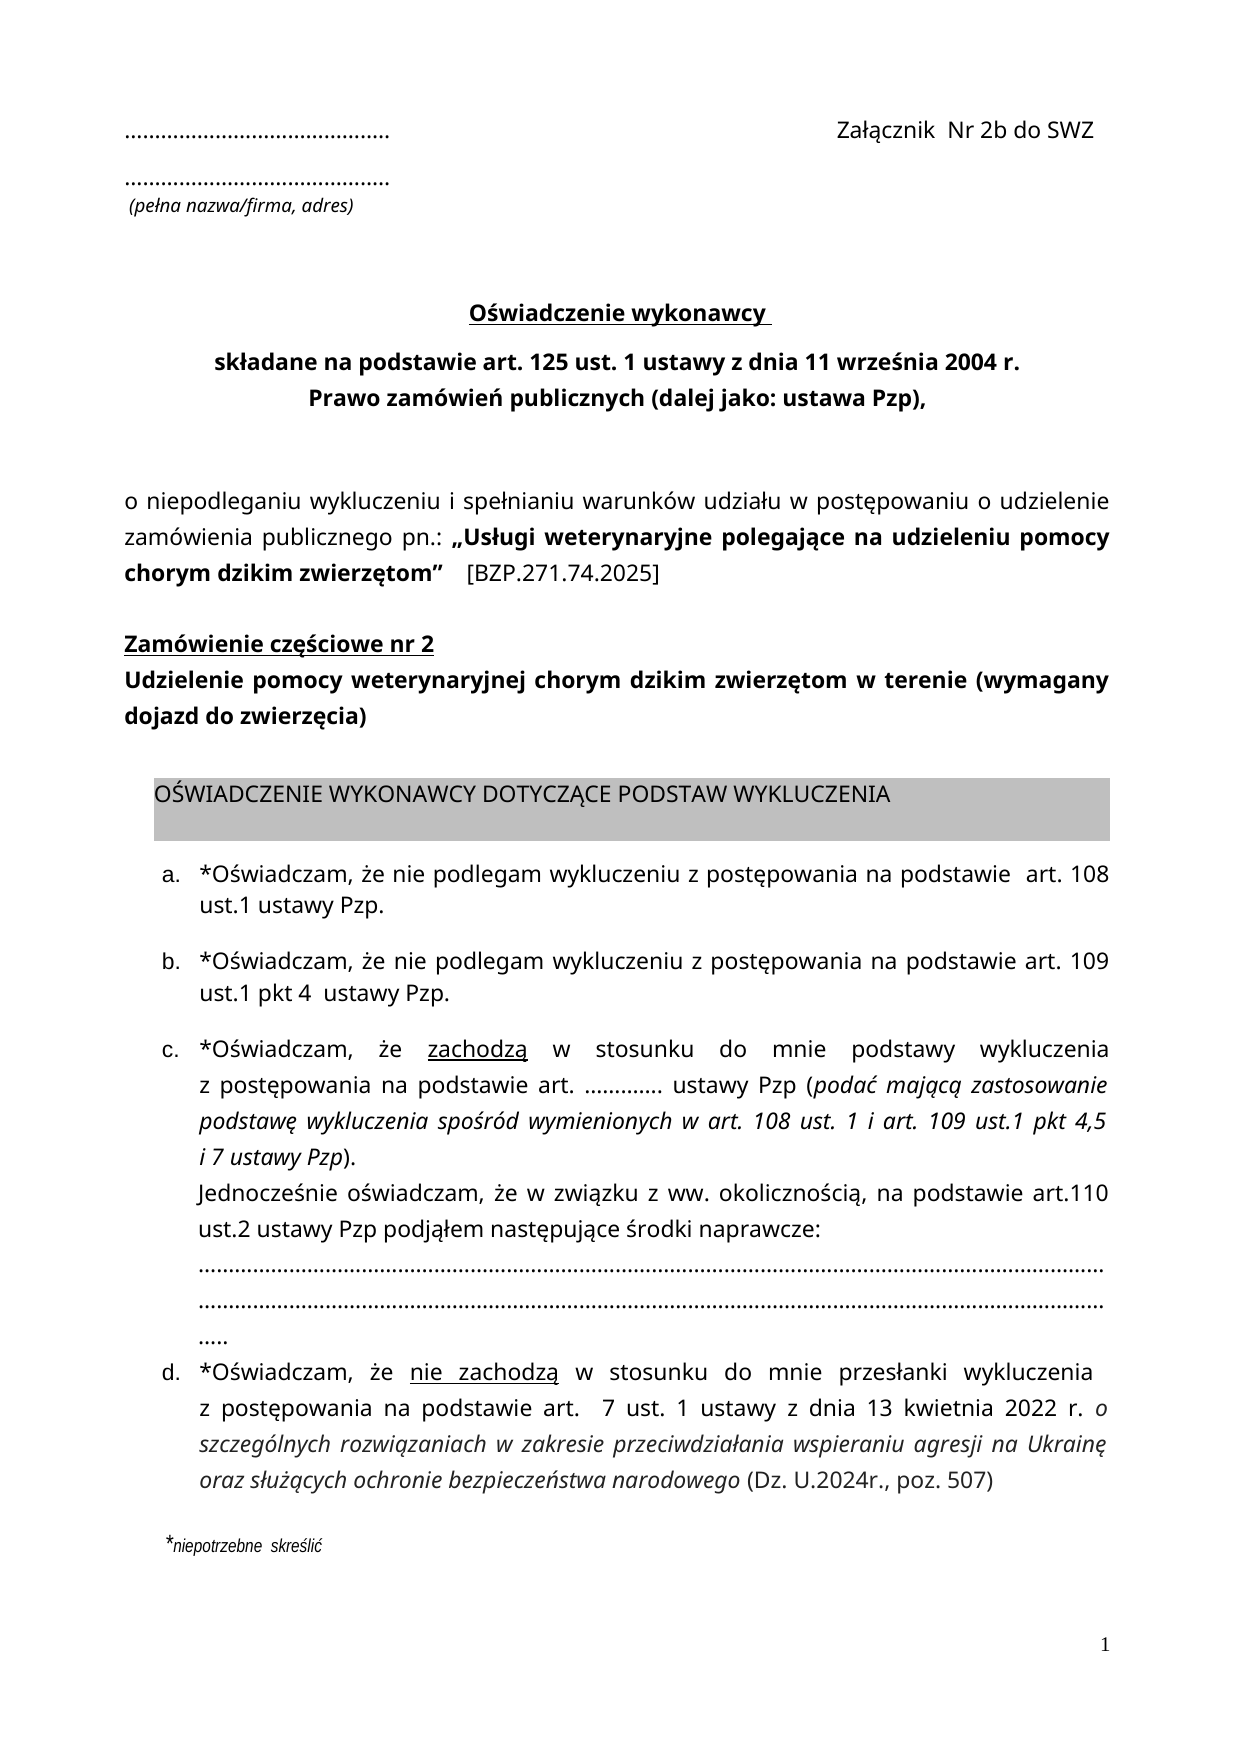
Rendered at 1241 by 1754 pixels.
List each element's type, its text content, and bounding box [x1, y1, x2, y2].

text …………………………………….. [124, 161, 490, 192]
list *Oświadczam, że zachodzą w stosunku do mnie podstawy wykluczenia z postępowania na podstawie art. …………. ustawy Pzp (podać mającą zastosowanie podstawę wykluczenia spośród wymienionych w art. 108 ust. 1 i art. 109 ust.1 pkt 4,5 i 7 ustawy Pzp). [162, 1033, 1110, 1172]
text Prawo zamówień publicznych (dalej jako: ustawa Pzp), [124, 381, 1110, 413]
text Zamówienie częściowe nr 2 [124, 628, 1110, 659]
list *Oświadczam, że nie podlegam wykluczeniu z postępowania na podstawie art. 108 ust.1 ustawy Pzp. [162, 858, 1110, 920]
list *Oświadczam, że nie zachodzą w stosunku do mnie przesłanki wykluczenia z postępowania na podstawie art. 7 ust. 1 ustawy z dnia 13 kwietnia 2022 r. o szczególnych rozwiązaniach w zakresie przeciwdziałania wspieraniu agresji na Ukrainę oraz służących ochronie bezpieczeństwa narodowego (Dz. U.2024r., poz. 507) [162, 1356, 1110, 1495]
list *Oświadczam, że nie podlegam wykluczeniu z postępowania na podstawie art. 109 ust.1 pkt 4 ustawy Pzp. [162, 945, 1110, 1008]
text (pełna nazwa/firma, adres) [124, 192, 490, 217]
text OŚWIADCZENIE WYKONAWCY DOTYCZĄCE PODSTAW WYKLUCZENIA [154, 778, 1110, 809]
text o niepodleganiu wykluczeniu i spełnianiu warunków udziału w postępowaniu o udzielenie zamówienia publicznego pn.: „Usługi weterynaryjne polegające na udzieleniu pomocy chorym dzikim zwierzętom” [BZP.271.74.2025] [124, 484, 1110, 588]
text Oświadczenie wykonawcy [124, 297, 1110, 328]
text …………………………………………………………………………………………………………………………………………………………………………………………………………………………………………………………………………….. [198, 1248, 1110, 1352]
text Jednocześnie oświadczam, że w związku z ww. okolicznością, na podstawie art.110 ust.2 ustawy Pzp podjąłem następujące środki naprawcze: [198, 1177, 1110, 1244]
text Udzielenie pomocy weterynaryjnej chorym dzikim zwierzętom w terenie (wymagany dojazd do zwierzęcia) [124, 664, 1110, 731]
text …………………………………….. Załącznik Nr 2b do SWZ [124, 114, 1110, 145]
text składane na podstawie art. 125 ust. 1 ustawy z dnia 11 września 2004 r. [124, 346, 1110, 377]
text *niepotrzebne skreślić [154, 1529, 1110, 1557]
